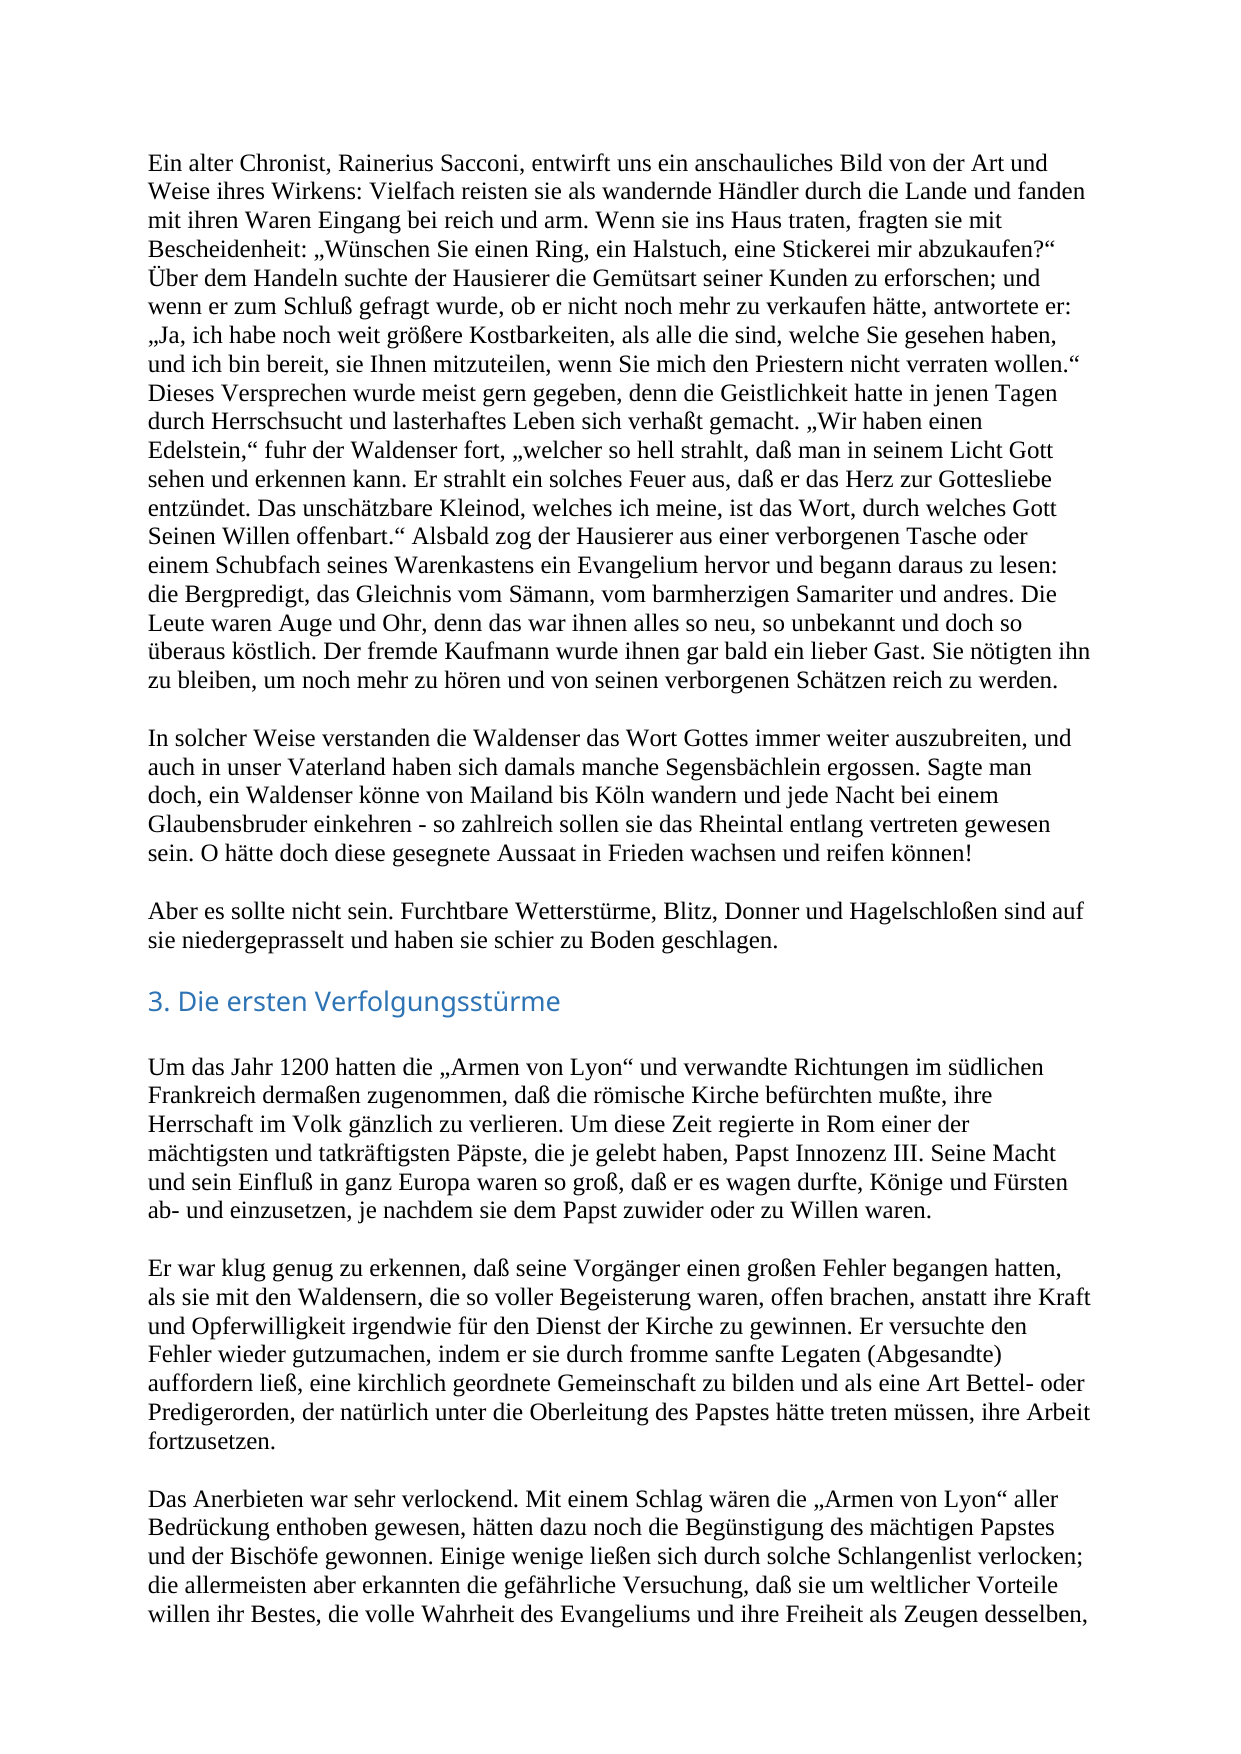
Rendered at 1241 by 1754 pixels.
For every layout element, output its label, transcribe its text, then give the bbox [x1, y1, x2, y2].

text In solcher Weise verstanden die Waldenser das Wort Gottes immer weiter auszubreiten, und auch in unser Vaterland haben sich damals manche Segensbächlein ergossen. Sagte man doch, ein Waldenser könne von Mailand bis Köln wandern und jede Nacht bei einem Glaubensbruder einkehren - so zahlreich sollen sie das Rheintal entlang vertreten gewesen sein. O hätte doch diese gesegnete Aussaat in Frieden wachsen und reifen können! [148, 723, 1093, 867]
text Aber es sollte nicht sein. Furchtbare Wetterstürme, Blitz, Donner und Hagelschloßen sind auf sie niedergeprasselt und haben sie schier zu Boden geschlagen. [148, 896, 1093, 953]
subtitle 3. Die ersten Verfolgungsstürme [148, 983, 1093, 1019]
text Er war klug genug zu erkennen, daß seine Vorgänger einen großen Fehler begangen hatten, als sie mit den Waldensern, die so voller Begeisterung waren, offen brachen, anstatt ihre Kraft und Opferwilligkeit irgendwie für den Dienst der Kirche zu gewinnen. Er versuchte den Fehler wieder gutzumachen, indem er sie durch fromme sanfte Legaten (Abgesandte) auffordern ließ, eine kirchlich geordnete Gemeinschaft zu bilden und als eine Art Bettel- oder Predigerorden, der natürlich unter die Oberleitung des Papstes hätte treten müssen, ihre Arbeit fortzusetzen. [148, 1253, 1093, 1454]
text Um das Jahr 1200 hatten die „Armen von Lyon“ und verwandte Richtungen im südlichen Frankreich dermaßen zugenommen, daß die römische Kirche befürchten mußte, ihre Herrschaft im Volk gänzlich zu verlieren. Um diese Zeit regierte in Rom einer der mächtigsten und tatkräftigsten Päpste, die je gelebt haben, Papst Innozenz III. Seine Macht und sein Einfluß in ganz Europa waren so groß, daß er es wagen durfte, Könige und Fürsten ab- und einzusetzen, je nachdem sie dem Papst zuwider oder zu Willen waren. [148, 1052, 1093, 1224]
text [148, 1484, 1093, 1627]
text Ein alter Chronist, Rainerius Sacconi, entwirft uns ein anschauliches Bild von der Art und Weise ihres Wirkens: Vielfach reisten sie als wandernde Händler durch die Lande und fanden mit ihren Waren Eingang bei reich und arm. Wenn sie ins Haus traten, fragten sie mit Bescheidenheit: „Wünschen Sie einen Ring, ein Halstuch, eine Stickerei mir abzukaufen?“ Über dem Handeln suchte der Hausierer die Gemütsart seiner Kunden zu erforschen; und wenn er zum Schluß gefragt wurde, ob er nicht noch mehr zu verkaufen hätte, antwortete er: „Ja, ich habe noch weit größere Kostbarkeiten, als alle die sind, welche Sie gesehen haben, und ich bin bereit, sie Ihnen mitzuteilen, wenn Sie mich den Priestern nicht verraten wollen.“ Dieses Versprechen wurde meist gern gegeben, denn die Geistlichkeit hatte in jenen Tagen durch Herrschsucht und lasterhaftes Leben sich verhaßt gemacht. „Wir haben einen Edelstein,“ fuhr der Waldenser fort, „welcher so hell strahlt, daß man in seinem Licht Gott sehen und erkennen kann. Er strahlt ein solches Feuer aus, daß er das Herz zur Gottesliebe entzündet. Das unschätzbare Kleinod, welches ich meine, ist das Wort, durch welches Gott Seinen Willen offenbart.“ Alsbald zog der Hausierer aus einer verborgenen Tasche oder einem Schubfach seines Warenkastens ein Evangelium hervor und begann daraus zu lesen: die Bergpredigt, das Gleichnis vom Sämann, vom barmherzigen Samariter und andres. Die Leute waren Auge und Ohr, denn das war ihnen alles so neu, so unbekannt und doch so überaus köstlich. Der fremde Kaufmann wurde ihnen gar bald ein lieber Gast. Sie nötigten ihn zu bleiben, um noch mehr zu hören und von seinen verborgenen Schätzen reich zu werden. [148, 148, 1093, 694]
